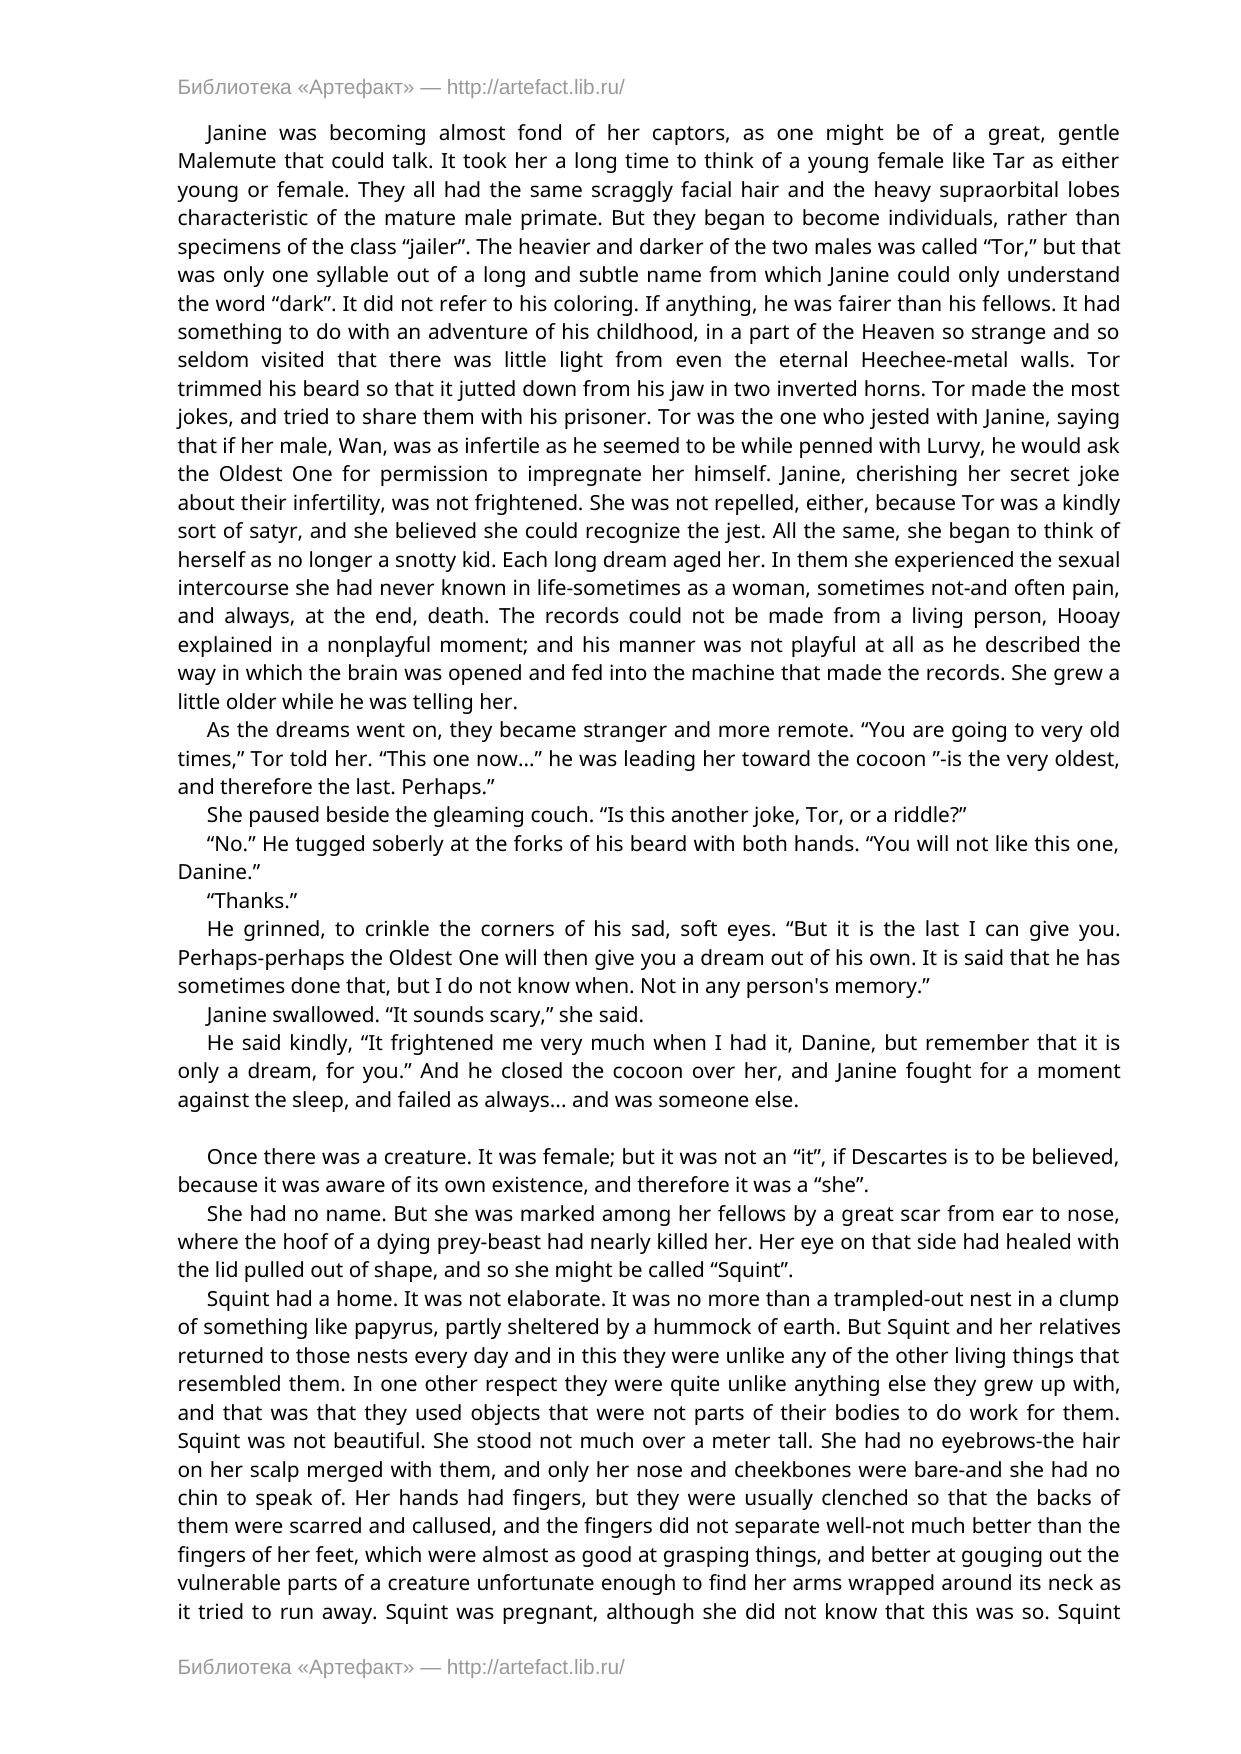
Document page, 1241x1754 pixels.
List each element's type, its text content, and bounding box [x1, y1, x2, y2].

text Janine swallowed. “It sounds scary,” she said. [177, 1000, 1122, 1028]
text She paused beside the gleaming couch. “Is this another joke, Tor, or a riddle?” [177, 801, 1122, 829]
text “Thanks.” [177, 886, 1122, 914]
text She had no name. But she was marked among her fellows by a great scar from ear to nose, where the hoof of a dying prey-beast had nearly killed her. Her eye on that side had healed with the lid pulled out of shape, and so she might be called “Squint”. [177, 1199, 1122, 1284]
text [177, 1284, 1122, 1625]
text He grinned, to crinkle the corners of his sad, soft eyes. “But it is the last I can give you. Perhaps-perhaps the Oldest One will then give you a dream out of his own. It is said that he has sometimes done that, but I do not know when. Not in any person's memory.” [177, 914, 1122, 1000]
text As the dreams went on, they became stranger and more remote. “You are going to very old times,” Tor told her. “This one now...” he was leading her toward the cocoon ”-is the very oldest, and therefore the last. Perhaps.” [177, 715, 1122, 801]
text “No.” He tugged soberly at the forks of his beard with both hands. “You will not like this one, Danine.” [177, 829, 1122, 886]
text Once there was a creature. It was female; but it was not an “it”, if Descartes is to be believed, because it was aware of its own existence, and therefore it was a “she”. [177, 1142, 1122, 1199]
text He said kindly, “It frightened me very much when I had it, Danine, but remember that it is only a dream, for you.” And he closed the cocoon over her, and Janine fought for a moment against the sleep, and failed as always... and was someone else. [177, 1028, 1122, 1113]
text Janine was becoming almost fond of her captors, as one might be of a great, gentle Malemute that could talk. It took her a long time to think of a young female like Tar as either young or female. They all had the same scraggly facial hair and the heavy supraorbital lobes characteristic of the mature male primate. But they began to become individuals, rather than specimens of the class “jailer”. The heavier and darker of the two males was called “Tor,” but that was only one syllable out of a long and subtle name from which Janine could only understand the word “dark”. It did not refer to his coloring. If anything, he was fairer than his fellows. It had something to do with an adventure of his childhood, in a part of the Heaven so strange and so seldom visited that there was little light from even the eternal Heechee-metal walls. Tor trimmed his beard so that it jutted down from his jaw in two inverted horns. Tor made the most jokes, and tried to share them with his prisoner. Tor was the one who jested with Janine, saying that if her male, Wan, was as infertile as he seemed to be while penned with Lurvy, he would ask the Oldest One for permission to impregnate her himself. Janine, cherishing her secret joke about their infertility, was not frightened. She was not repelled, either, because Tor was a kindly sort of satyr, and she believed she could recognize the jest. All the same, she began to think of herself as no longer a snotty kid. Each long dream aged her. In them she experienced the sexual intercourse she had never known in life-sometimes as a woman, sometimes not-and often pain, and always, at the end, death. The records could not be made from a living person, Hooay explained in a nonplayful moment; and his manner was not playful at all as he described the way in which the brain was opened and fed into the machine that made the records. She grew a little older while he was telling her. [177, 118, 1122, 715]
